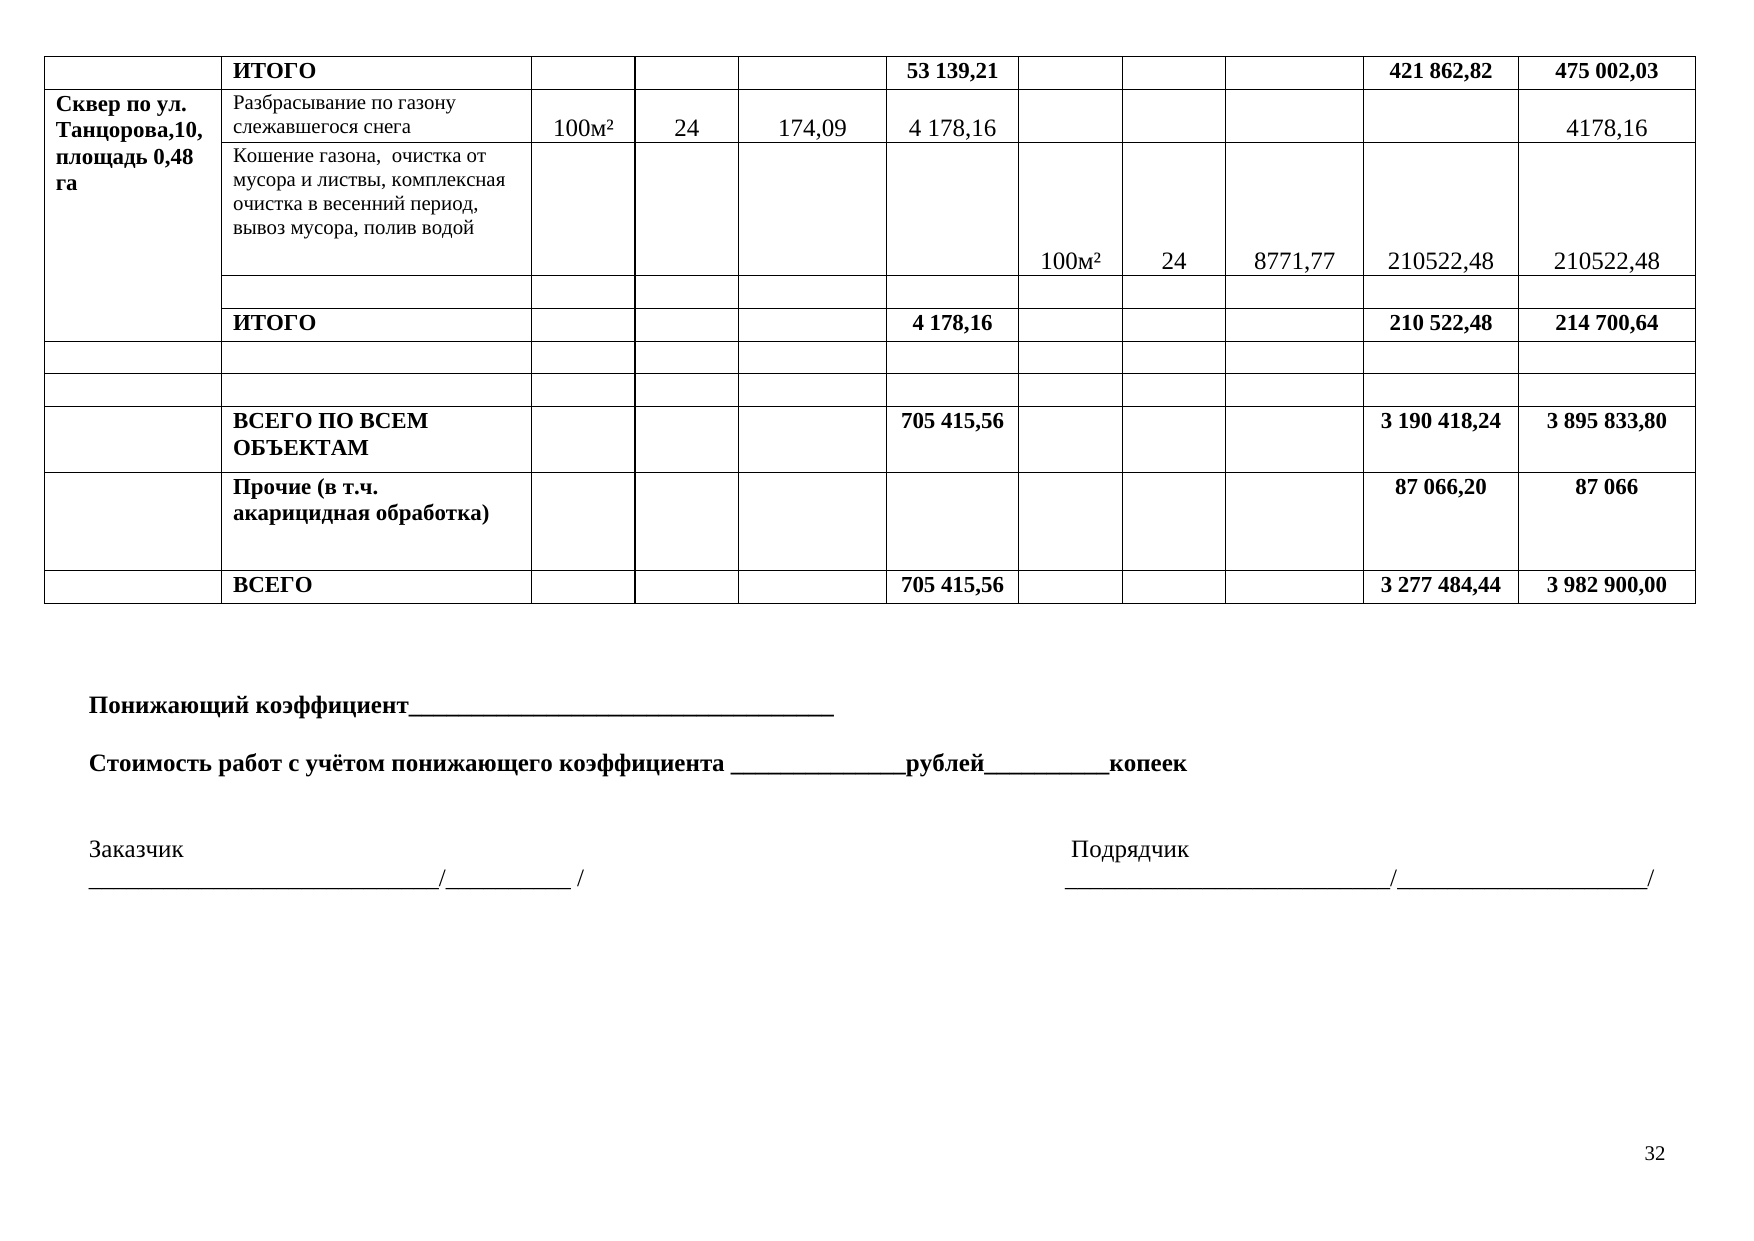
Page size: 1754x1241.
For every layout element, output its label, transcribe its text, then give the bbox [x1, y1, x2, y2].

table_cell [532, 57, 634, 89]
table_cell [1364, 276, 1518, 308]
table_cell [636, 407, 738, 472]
text Понижающий коэффициент__________________________________ [89, 690, 1665, 719]
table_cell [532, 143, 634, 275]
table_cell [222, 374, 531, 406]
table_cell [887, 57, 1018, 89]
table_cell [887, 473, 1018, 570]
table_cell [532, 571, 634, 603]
text Заказчик Подрядчик [89, 834, 1665, 863]
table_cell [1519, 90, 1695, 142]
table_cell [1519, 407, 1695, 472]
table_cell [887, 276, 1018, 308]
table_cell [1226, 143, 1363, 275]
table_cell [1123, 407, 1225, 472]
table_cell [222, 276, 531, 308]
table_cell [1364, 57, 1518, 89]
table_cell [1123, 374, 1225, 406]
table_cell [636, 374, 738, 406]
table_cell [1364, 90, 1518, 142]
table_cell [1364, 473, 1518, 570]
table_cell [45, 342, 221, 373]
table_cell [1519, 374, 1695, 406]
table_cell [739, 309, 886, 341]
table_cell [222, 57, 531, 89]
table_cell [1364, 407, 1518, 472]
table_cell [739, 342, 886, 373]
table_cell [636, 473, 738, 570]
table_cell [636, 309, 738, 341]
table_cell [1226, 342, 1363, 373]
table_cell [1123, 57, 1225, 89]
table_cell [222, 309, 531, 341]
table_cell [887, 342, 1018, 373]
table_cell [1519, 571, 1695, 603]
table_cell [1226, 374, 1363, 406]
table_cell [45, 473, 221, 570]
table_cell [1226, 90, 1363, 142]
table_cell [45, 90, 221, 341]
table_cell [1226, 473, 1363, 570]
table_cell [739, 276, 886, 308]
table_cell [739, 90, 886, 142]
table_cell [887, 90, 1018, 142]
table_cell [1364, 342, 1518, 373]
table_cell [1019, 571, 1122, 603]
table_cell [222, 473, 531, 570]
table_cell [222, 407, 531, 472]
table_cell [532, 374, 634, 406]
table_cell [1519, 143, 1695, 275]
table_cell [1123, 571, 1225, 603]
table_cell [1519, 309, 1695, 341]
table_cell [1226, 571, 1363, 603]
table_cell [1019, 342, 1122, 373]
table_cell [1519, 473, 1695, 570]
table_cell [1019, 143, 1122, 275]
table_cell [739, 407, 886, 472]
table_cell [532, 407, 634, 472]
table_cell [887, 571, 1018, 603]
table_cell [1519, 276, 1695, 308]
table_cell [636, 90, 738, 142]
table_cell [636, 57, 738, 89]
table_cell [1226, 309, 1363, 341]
text Стоимость работ с учётом понижающего коэффициента ______________рублей__________копеек [89, 748, 1665, 777]
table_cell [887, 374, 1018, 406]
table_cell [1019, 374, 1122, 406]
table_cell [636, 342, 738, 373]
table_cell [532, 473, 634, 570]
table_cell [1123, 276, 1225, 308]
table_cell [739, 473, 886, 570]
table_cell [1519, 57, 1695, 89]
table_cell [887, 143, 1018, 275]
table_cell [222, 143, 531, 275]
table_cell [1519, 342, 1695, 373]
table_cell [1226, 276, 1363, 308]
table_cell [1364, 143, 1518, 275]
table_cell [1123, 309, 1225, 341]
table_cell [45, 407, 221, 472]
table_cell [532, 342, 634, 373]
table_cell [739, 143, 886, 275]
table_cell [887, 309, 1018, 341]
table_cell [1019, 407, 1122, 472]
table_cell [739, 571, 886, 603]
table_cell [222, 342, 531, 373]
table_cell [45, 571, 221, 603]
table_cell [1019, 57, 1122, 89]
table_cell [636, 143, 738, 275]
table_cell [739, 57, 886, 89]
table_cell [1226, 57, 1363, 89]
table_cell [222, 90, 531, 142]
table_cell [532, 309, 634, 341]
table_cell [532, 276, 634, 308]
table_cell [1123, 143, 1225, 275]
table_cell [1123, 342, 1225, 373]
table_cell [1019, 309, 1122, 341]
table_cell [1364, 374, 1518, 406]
text ____________________________/__________ / __________________________/____________________/ [89, 863, 1665, 892]
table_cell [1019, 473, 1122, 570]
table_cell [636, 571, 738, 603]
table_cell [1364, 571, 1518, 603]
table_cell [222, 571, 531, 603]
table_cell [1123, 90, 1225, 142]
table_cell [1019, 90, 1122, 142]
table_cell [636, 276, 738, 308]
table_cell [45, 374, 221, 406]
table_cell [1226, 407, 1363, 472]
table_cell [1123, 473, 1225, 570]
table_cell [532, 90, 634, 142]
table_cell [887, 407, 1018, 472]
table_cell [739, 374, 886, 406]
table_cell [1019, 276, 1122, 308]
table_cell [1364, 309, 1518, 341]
